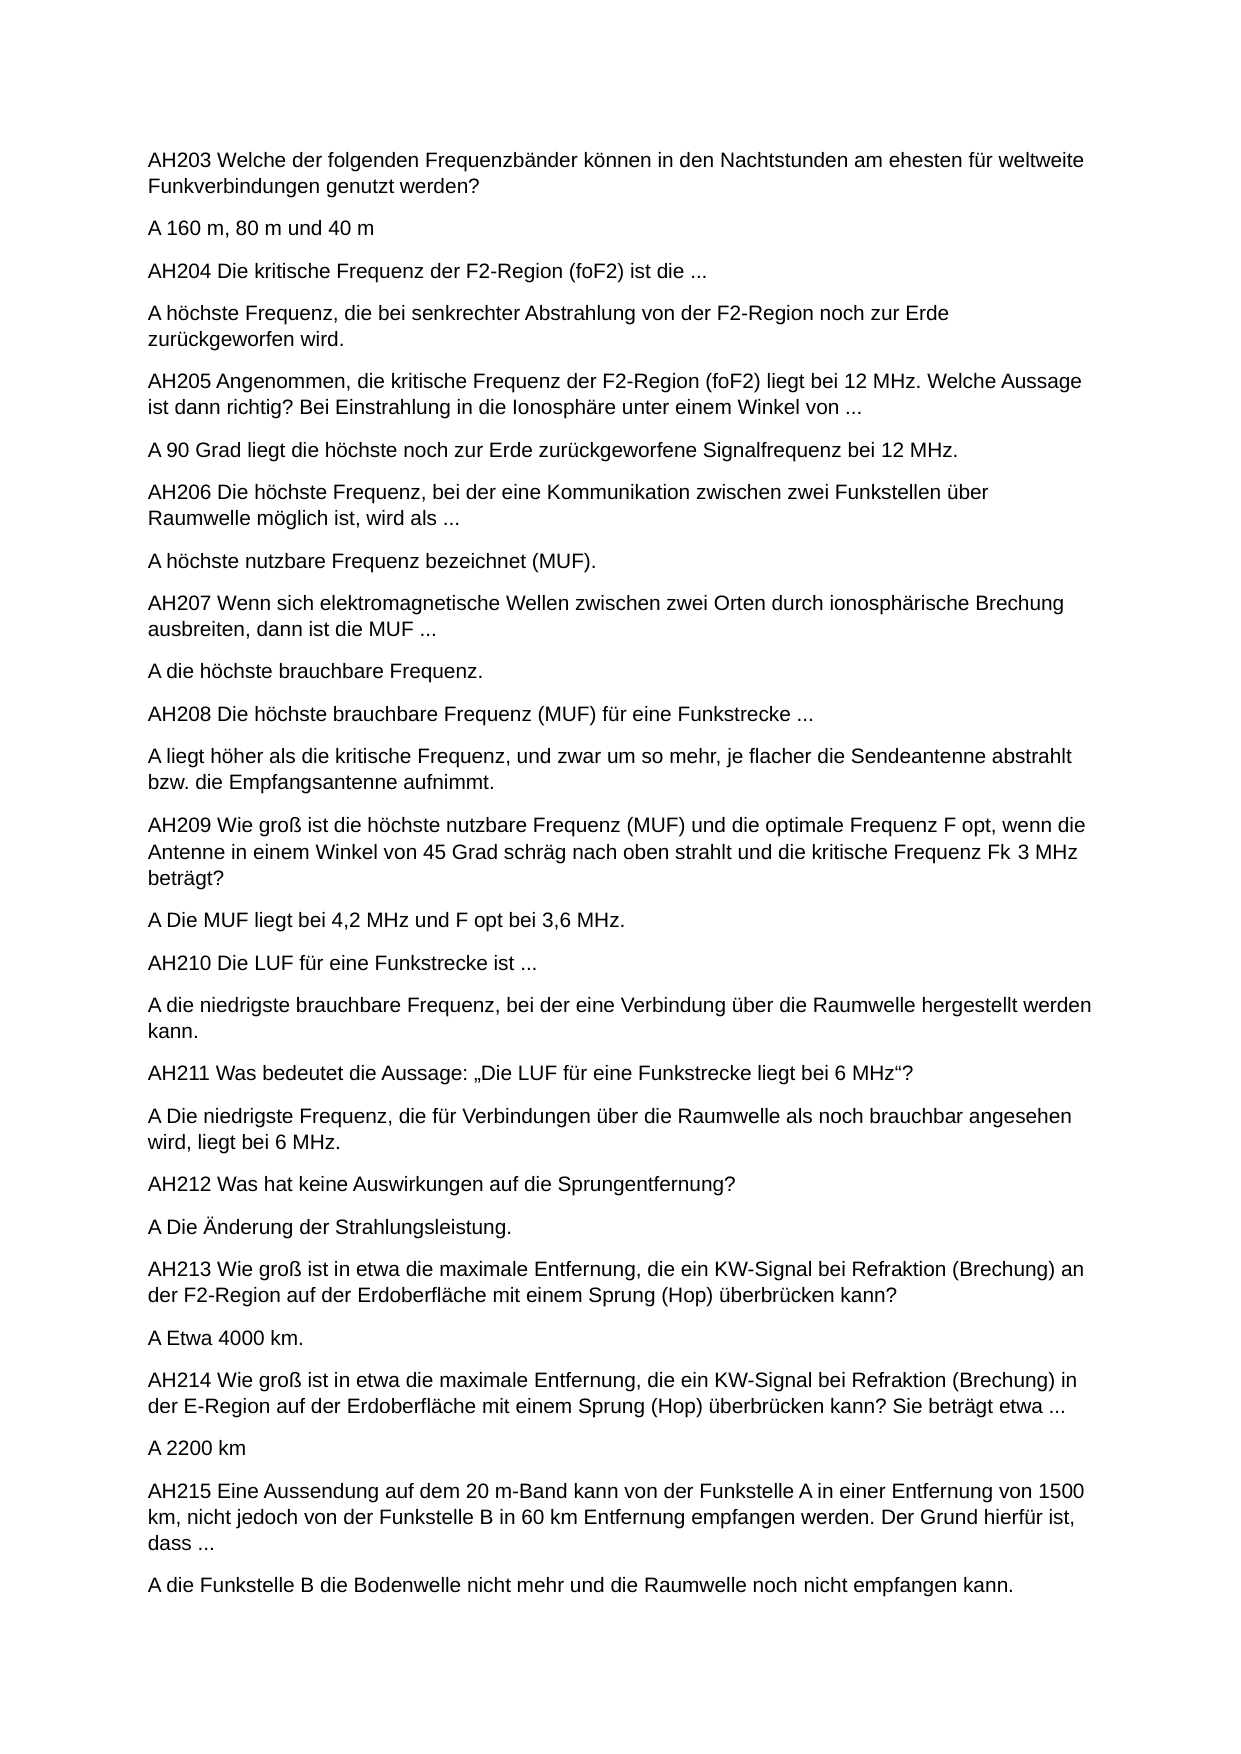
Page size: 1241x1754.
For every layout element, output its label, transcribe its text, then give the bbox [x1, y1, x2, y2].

text AH212 Was hat keine Auswirkungen auf die Sprungentfernung? [148, 1172, 1093, 1196]
text A Die MUF liegt bei 4,2 MHz und F opt bei 3,6 MHz. [148, 908, 1093, 932]
text AH215 Eine Aussendung auf dem 20 m-Band kann von der Funkstelle A in einer Entfernung von 1500 km, nicht jedoch von der Funkstelle B in 60 km Entfernung empfangen werden. Der Grund hierfür ist, dass ... [148, 1479, 1093, 1554]
text AH204 Die kritische Frequenz der F2-Region (foF2) ist die ... [148, 258, 1093, 282]
text AH207 Wenn sich elektromagnetische Wellen zwischen zwei Orten durch ionosphärische Brechung ausbreiten, dann ist die MUF ... [148, 591, 1093, 641]
text A 2200 km [148, 1436, 1093, 1460]
text AH211 Was bedeutet die Aussage: „Die LUF für eine Funkstrecke liegt bei 6 MHz“? [148, 1061, 1093, 1085]
text A höchste Frequenz, die bei senkrechter Abstrahlung von der F2-Region noch zur Erde zurückgeworfen wird. [148, 301, 1093, 351]
text AH213 Wie groß ist in etwa die maximale Entfernung, die ein KW-Signal bei Refraktion (Brechung) an der F2-Region auf der Erdoberfläche mit einem Sprung (Hop) überbrücken kann? [148, 1257, 1093, 1307]
text AH214 Wie groß ist in etwa die maximale Entfernung, die ein KW-Signal bei Refraktion (Brechung) in der E-Region auf der Erdoberfläche mit einem Sprung (Hop) überbrücken kann? Sie beträgt etwa ... [148, 1368, 1093, 1418]
text A Die niedrigste Frequenz, die für Verbindungen über die Raumwelle als noch brauchbar angesehen wird, liegt bei 6 MHz. [148, 1104, 1093, 1153]
text A liegt höher als die kritische Frequenz, und zwar um so mehr, je flacher die Sendeantenne abstrahlt bzw. die Empfangsantenne aufnimmt. [148, 744, 1093, 794]
text A Die Änderung der Strahlungsleistung. [148, 1214, 1093, 1238]
text A die höchste brauchbare Frequenz. [148, 659, 1093, 683]
text AH205 Angenommen, die kritische Frequenz der F2-Region (foF2) liegt bei 12 MHz. Welche Aussage ist dann richtig? Bei Einstrahlung in die Ionosphäre unter einem Winkel von ... [148, 369, 1093, 419]
text A 90 Grad liegt die höchste noch zur Erde zurückgeworfene Signalfrequenz bei 12 MHz. [148, 438, 1093, 462]
text A die Funkstelle B die Bodenwelle nicht mehr und die Raumwelle noch nicht empfangen kann. [148, 1573, 1093, 1597]
text A 160 m, 80 m und 40 m [148, 216, 1093, 240]
text A höchste nutzbare Frequenz bezeichnet (MUF). [148, 548, 1093, 572]
text AH203 Welche der folgenden Frequenzbänder können in den Nachtstunden am ehesten für weltweite Funkverbindungen genutzt werden? [148, 148, 1093, 197]
text AH210 Die LUF für eine Funkstrecke ist ... [148, 950, 1093, 974]
text A Etwa 4000 km. [148, 1325, 1093, 1349]
text AH209 Wie groß ist die höchste nutzbare Frequenz (MUF) und die optimale Frequenz F opt, wenn die Antenne in einem Winkel von 45 Grad schräg nach oben strahlt und die kritische Frequenz Fk 3 MHz beträgt? [148, 813, 1093, 889]
text AH208 Die höchste brauchbare Frequenz (MUF) für eine Funkstrecke ... [148, 702, 1093, 726]
text AH206 Die höchste Frequenz, bei der eine Kommunikation zwischen zwei Funkstellen über Raumwelle möglich ist, wird als ... [148, 480, 1093, 530]
text A die niedrigste brauchbare Frequenz, bei der eine Verbindung über die Raumwelle hergestellt werden kann. [148, 993, 1093, 1043]
